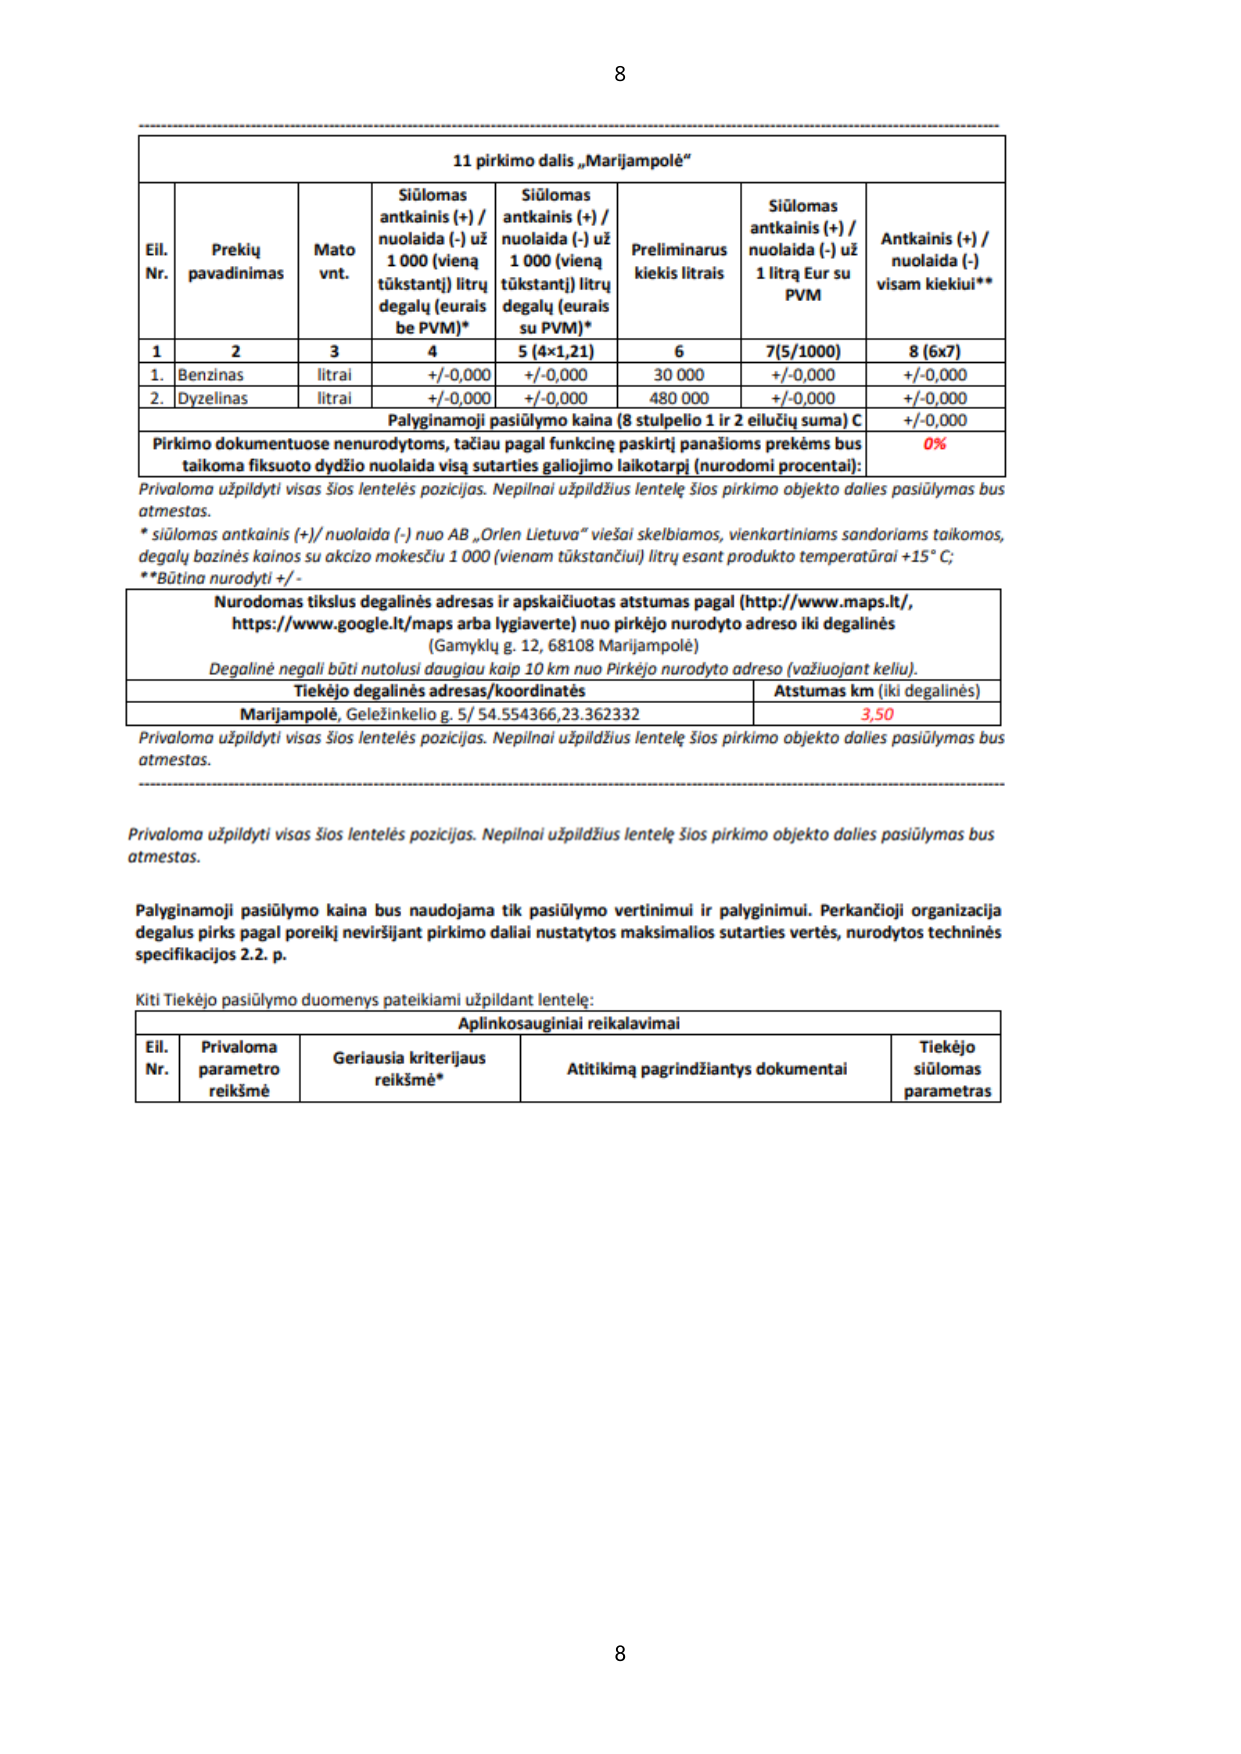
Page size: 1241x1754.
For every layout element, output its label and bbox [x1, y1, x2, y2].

picture [118, 899, 1019, 1122]
picture [118, 813, 1013, 875]
picture [118, 118, 1019, 789]
